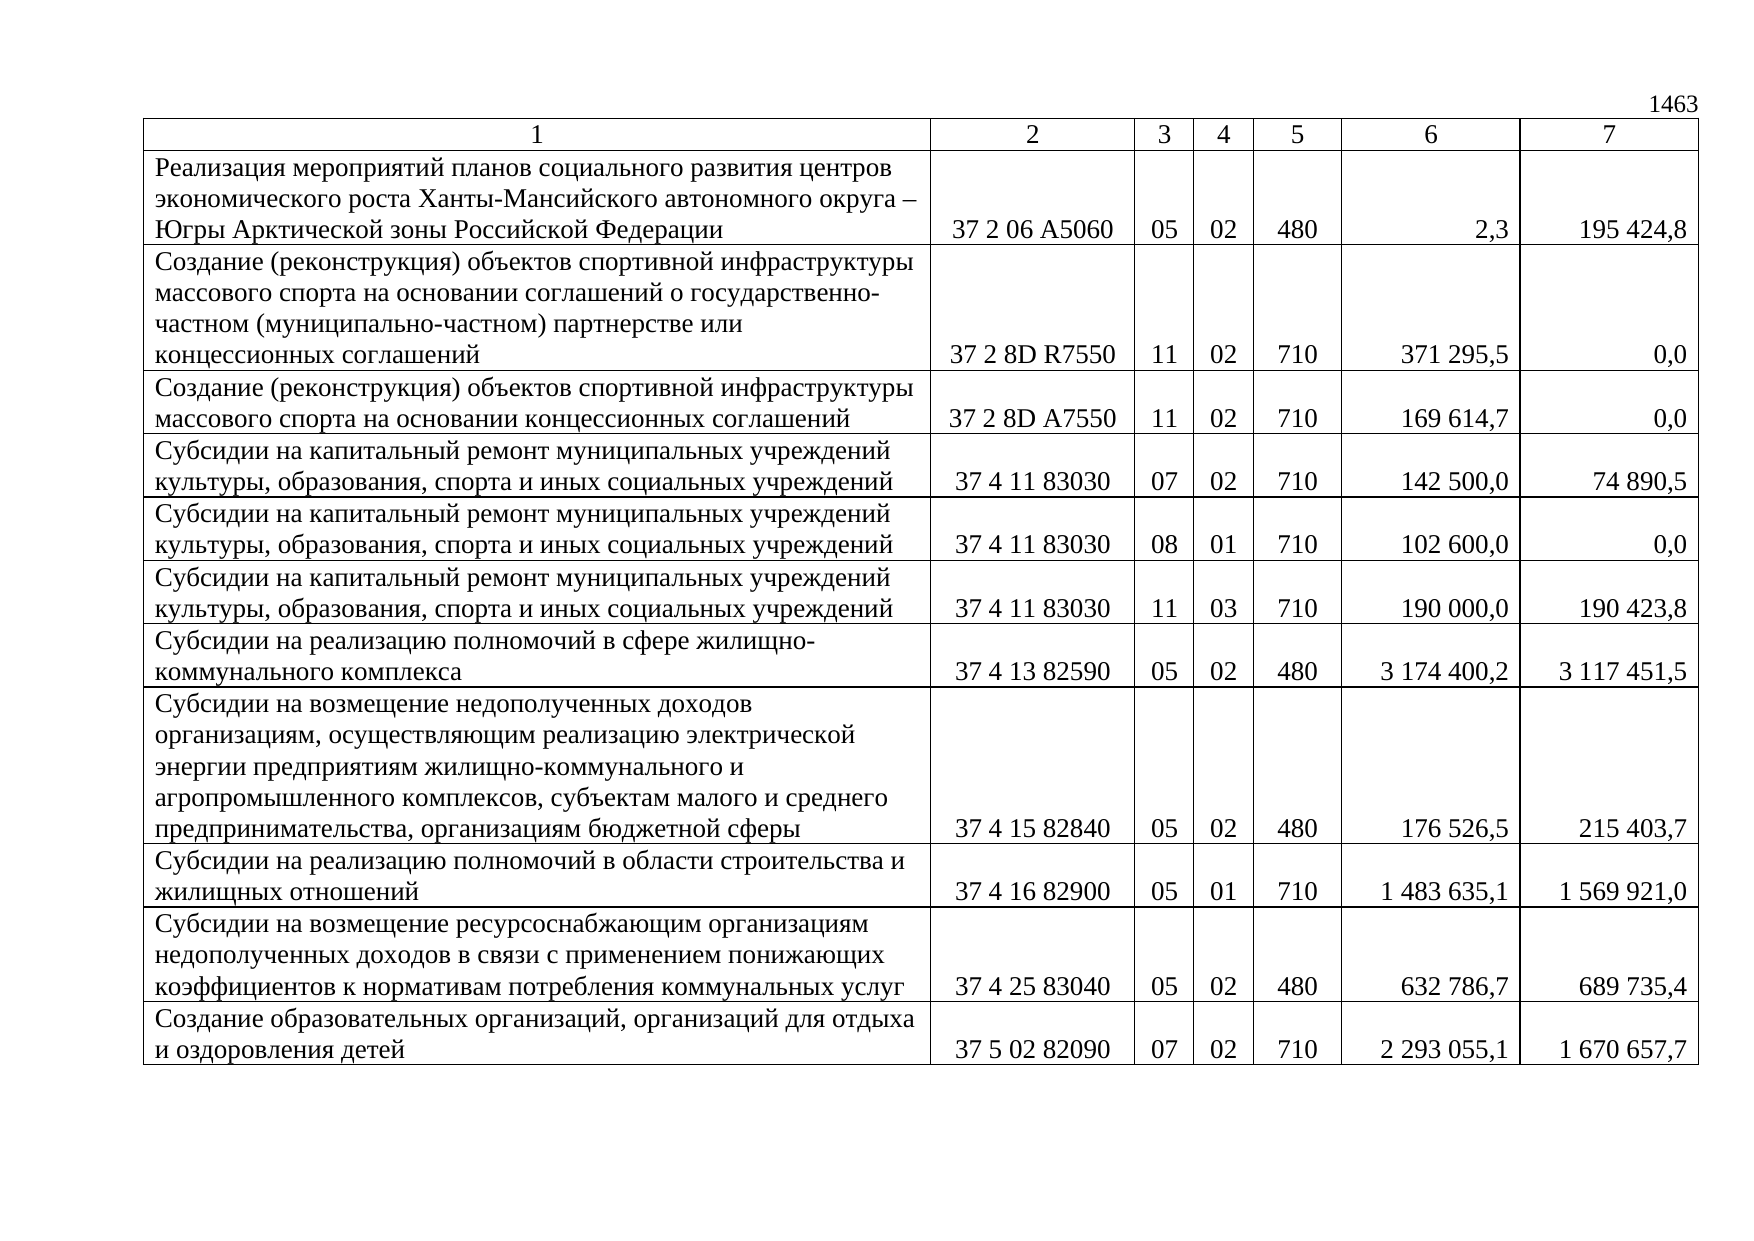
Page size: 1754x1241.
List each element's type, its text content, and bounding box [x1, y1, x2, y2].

table_cell 689 735,4 [1521, 908, 1698, 1001]
table_header 5 [1254, 119, 1341, 149]
table_cell 0,0 [1521, 245, 1698, 370]
table_header 3 [1135, 119, 1193, 149]
table_cell 371 295,5 [1342, 245, 1519, 370]
table_cell 37 4 11 83030 [931, 561, 1134, 623]
table_cell 01 [1194, 498, 1253, 560]
table_cell 176 526,5 [1342, 688, 1519, 843]
table_cell 02 [1194, 624, 1253, 686]
table_cell 1 569 921,0 [1521, 844, 1698, 906]
table_cell 0,0 [1521, 498, 1698, 560]
table_cell 710 [1254, 561, 1341, 623]
table_cell 37 2 06 А5060 [931, 151, 1134, 244]
table_cell 2,3 [1342, 151, 1519, 244]
table_cell 142 500,0 [1342, 434, 1519, 496]
table_cell 02 [1194, 371, 1253, 433]
table_cell 632 786,7 [1342, 908, 1519, 1001]
table_cell 37 4 15 82840 [931, 688, 1134, 843]
table_cell 07 [1135, 434, 1193, 496]
table_cell 37 2 8D R7550 [931, 245, 1134, 370]
table_cell Создание (реконструкция) объектов спортивной инфраструктуры массового спорта на основании соглашений о государственно-частном (муниципально-частном) партнерстве или концессионных соглашений [144, 245, 930, 370]
table_cell 08 [1135, 498, 1193, 560]
table_cell 05 [1135, 624, 1193, 686]
table_cell 02 [1194, 434, 1253, 496]
table_cell 190 000,0 [1342, 561, 1519, 623]
table_cell 1 670 657,7 [1521, 1002, 1698, 1064]
table_cell 05 [1135, 151, 1193, 244]
table_cell Субсидии на капитальный ремонт муниципальных учреждений культуры, образования, спорта и иных социальных учреждений [144, 434, 930, 496]
table_cell Субсидии на возмещение ресурсоснабжающим организациям недополученных доходов в связи с применением понижающих коэффициентов к нормативам потребления коммунальных услуг [144, 908, 930, 1001]
table_cell 710 [1254, 245, 1341, 370]
table_cell Субсидии на реализацию полномочий в сфере жилищно-коммунального комплекса [144, 624, 930, 686]
table_cell Субсидии на капитальный ремонт муниципальных учреждений культуры, образования, спорта и иных социальных учреждений [144, 498, 930, 560]
table_cell Субсидии на возмещение недополученных доходов организациям, осуществляющим реализацию электрической энергии предприятиям жилищно-коммунального и агропромышленного комплексов, субъектам малого и среднего предпринимательства, организациям бюджетной сферы [144, 688, 930, 843]
table_cell 11 [1135, 371, 1193, 433]
table_cell 02 [1194, 688, 1253, 843]
table_cell 480 [1254, 624, 1341, 686]
table_cell Субсидии на реализацию полномочий в области строительства и жилищных отношений [144, 844, 930, 906]
table_cell 480 [1254, 151, 1341, 244]
table_cell 2 293 055,1 [1342, 1002, 1519, 1064]
table_cell Создание (реконструкция) объектов спортивной инфраструктуры массового спорта на основании концессионных соглашений [144, 371, 930, 433]
table_cell Субсидии на капитальный ремонт муниципальных учреждений культуры, образования, спорта и иных социальных учреждений [144, 561, 930, 623]
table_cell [144, 1002, 930, 1064]
table_cell 710 [1254, 844, 1341, 906]
table_cell 05 [1135, 844, 1193, 906]
table_cell 37 5 02 82090 [931, 1002, 1134, 1064]
table_cell 74 890,5 [1521, 434, 1698, 496]
table_cell 3 174 400,2 [1342, 624, 1519, 686]
table_cell 01 [1194, 844, 1253, 906]
table_cell Реализация мероприятий планов социального развития центров экономического роста Ханты-Мансийского автономного округа – Югры Арктической зоны Российской Федерации [144, 151, 930, 244]
table_cell 11 [1135, 561, 1193, 623]
table_cell 190 423,8 [1521, 561, 1698, 623]
table_cell 195 424,8 [1521, 151, 1698, 244]
table_header 4 [1194, 119, 1253, 149]
table_cell 05 [1135, 908, 1193, 1001]
table_cell 07 [1135, 1002, 1193, 1064]
table_cell 02 [1194, 245, 1253, 370]
table_cell 710 [1254, 498, 1341, 560]
table_cell 37 4 13 82590 [931, 624, 1134, 686]
table_cell 37 4 11 83030 [931, 434, 1134, 496]
table_header 6 [1342, 119, 1519, 149]
table_header 2 [931, 119, 1134, 149]
table_cell 1 483 635,1 [1342, 844, 1519, 906]
table_cell 102 600,0 [1342, 498, 1519, 560]
table_cell 37 2 8D А7550 [931, 371, 1134, 433]
table_cell 480 [1254, 688, 1341, 843]
table_cell 02 [1194, 151, 1253, 244]
table_cell 0,0 [1521, 371, 1698, 433]
table_cell 11 [1135, 245, 1193, 370]
table_cell 05 [1135, 688, 1193, 843]
table_cell 03 [1194, 561, 1253, 623]
table_cell 710 [1254, 434, 1341, 496]
table_cell 480 [1254, 908, 1341, 1001]
table_cell 02 [1194, 908, 1253, 1001]
table_cell 710 [1254, 1002, 1341, 1064]
table_cell 169 614,7 [1342, 371, 1519, 433]
table_cell 37 4 25 83040 [931, 908, 1134, 1001]
table_header 7 [1521, 119, 1698, 149]
table_cell 37 4 16 82900 [931, 844, 1134, 906]
table_cell 710 [1254, 371, 1341, 433]
table_header 1 [144, 119, 930, 149]
table_cell 37 4 11 83030 [931, 498, 1134, 560]
table_cell 02 [1194, 1002, 1253, 1064]
table_cell 3 117 451,5 [1521, 624, 1698, 686]
table_cell 215 403,7 [1521, 688, 1698, 843]
